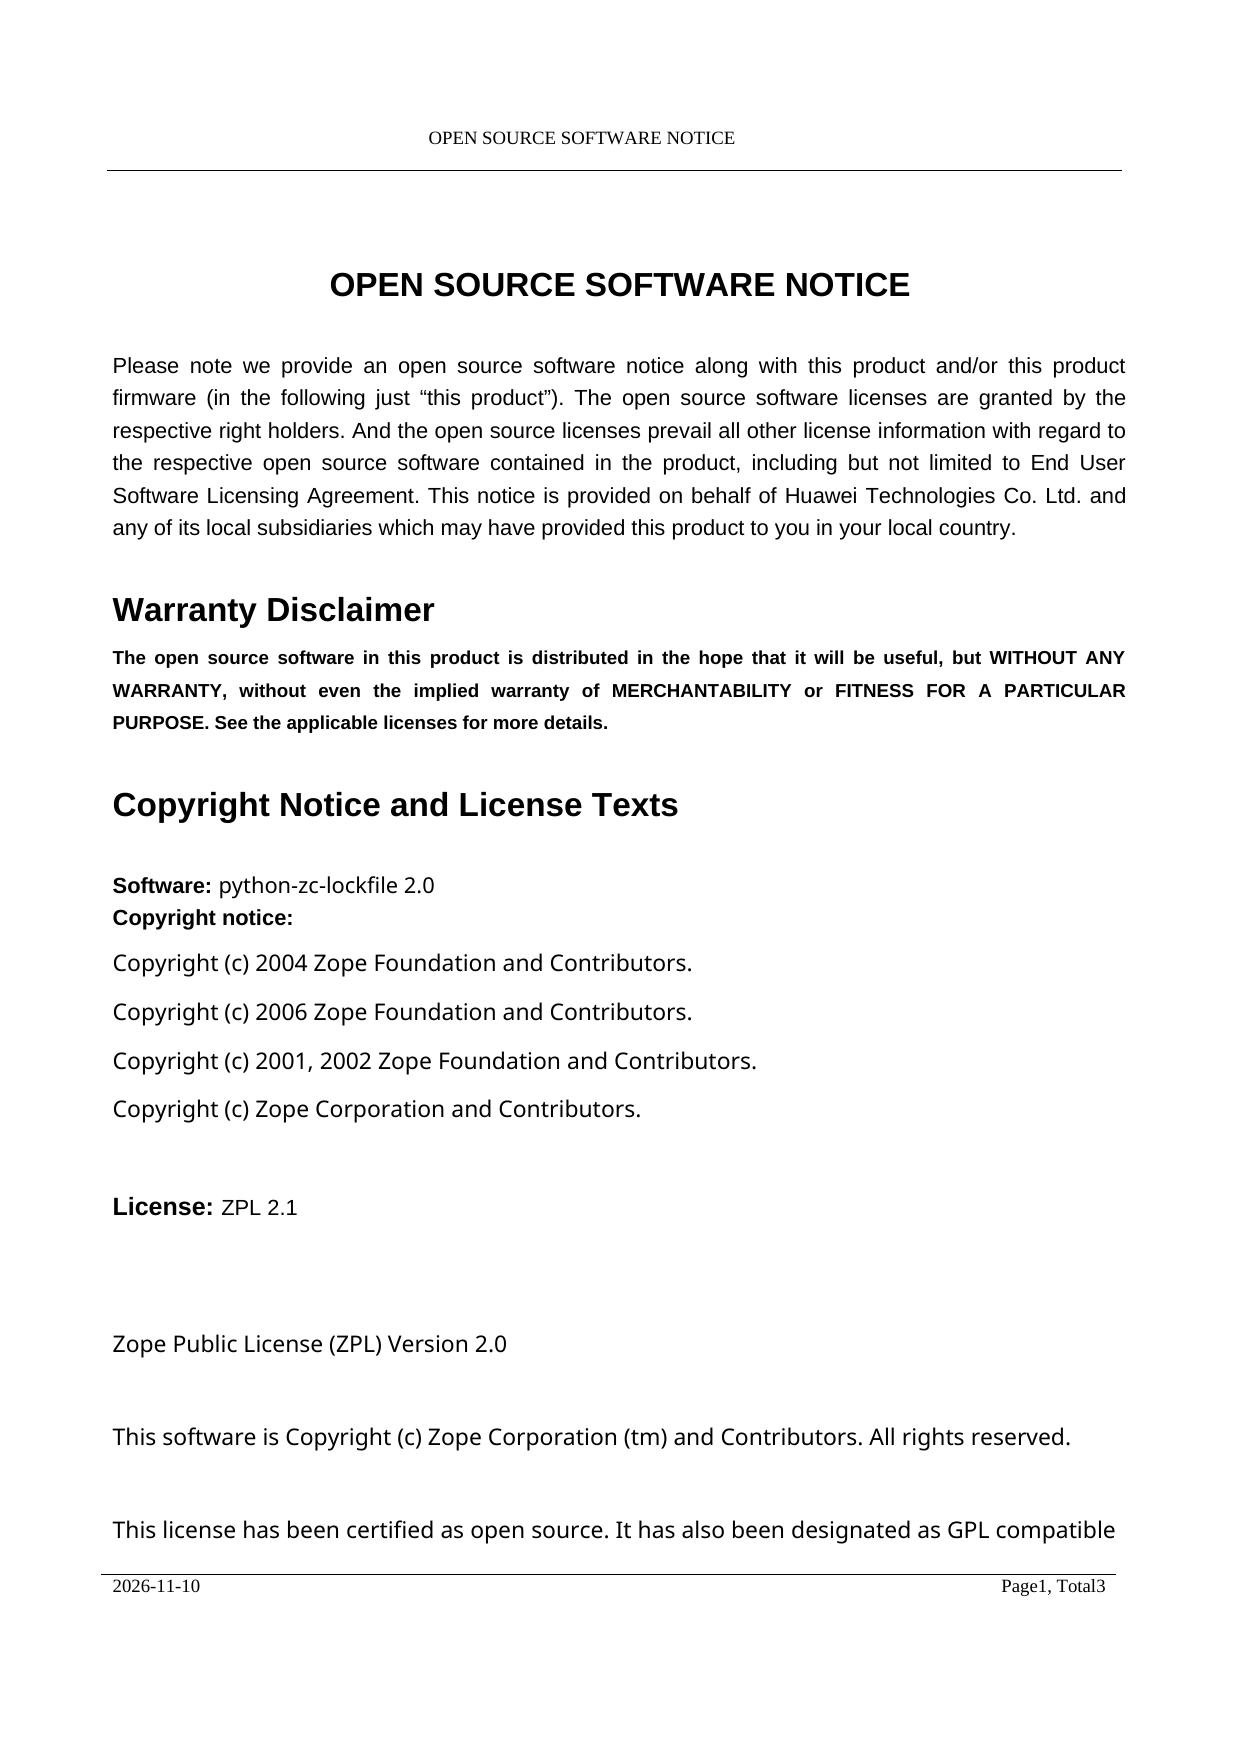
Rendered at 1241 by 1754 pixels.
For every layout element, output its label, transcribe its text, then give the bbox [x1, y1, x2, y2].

text Copyright Notice and License Texts [112, 771, 1128, 836]
text Warranty Disclaimer [112, 576, 1128, 641]
text License: ZPL 2.1 [112, 1190, 1128, 1223]
text Please note we provide an open source software notice along with this product and/or this product firmware (in the following just “this product”). The open source software licenses are granted by the respective right holders. And the open source licenses prevail all other license information with regard to the respective open source software contained in the product, including but not limited to End User Software Licensing Agreement. This notice is provided on behalf of Huawei Technologies Co. Ltd. and any of its local subsidiaries which may have provided this product to you in your local country. [112, 349, 1128, 544]
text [112, 1514, 1128, 1546]
text OPEN SOURCE SOFTWARE NOTICE [112, 251, 1128, 316]
text Copyright notice: [112, 901, 1128, 934]
text This software is Copyright (c) Zope Corporation (tm) and Contributors. All rights reserved. [112, 1421, 1128, 1453]
text Software: python-zc-lockfile 2.0 [112, 869, 1128, 901]
text Copyright (c) 2004 Zope Foundation and Contributors. Copyright (c) 2006 Zope Foundation and Contributors. Copyright (c) 2001, 2002 Zope Foundation and Contributors. Copyright (c) Zope Corporation and Contributors. [112, 947, 1128, 1174]
text Zope Public License (ZPL) Version 2.0 [112, 1327, 1128, 1360]
text The open source software in this product is distributed in the hope that it will be useful, but WITHOUT ANY WARRANTY, without even the implied warranty of MERCHANTABILITY or FITNESS FOR A PARTICULAR PURPOSE. See the applicable licenses for more details. [112, 641, 1128, 739]
